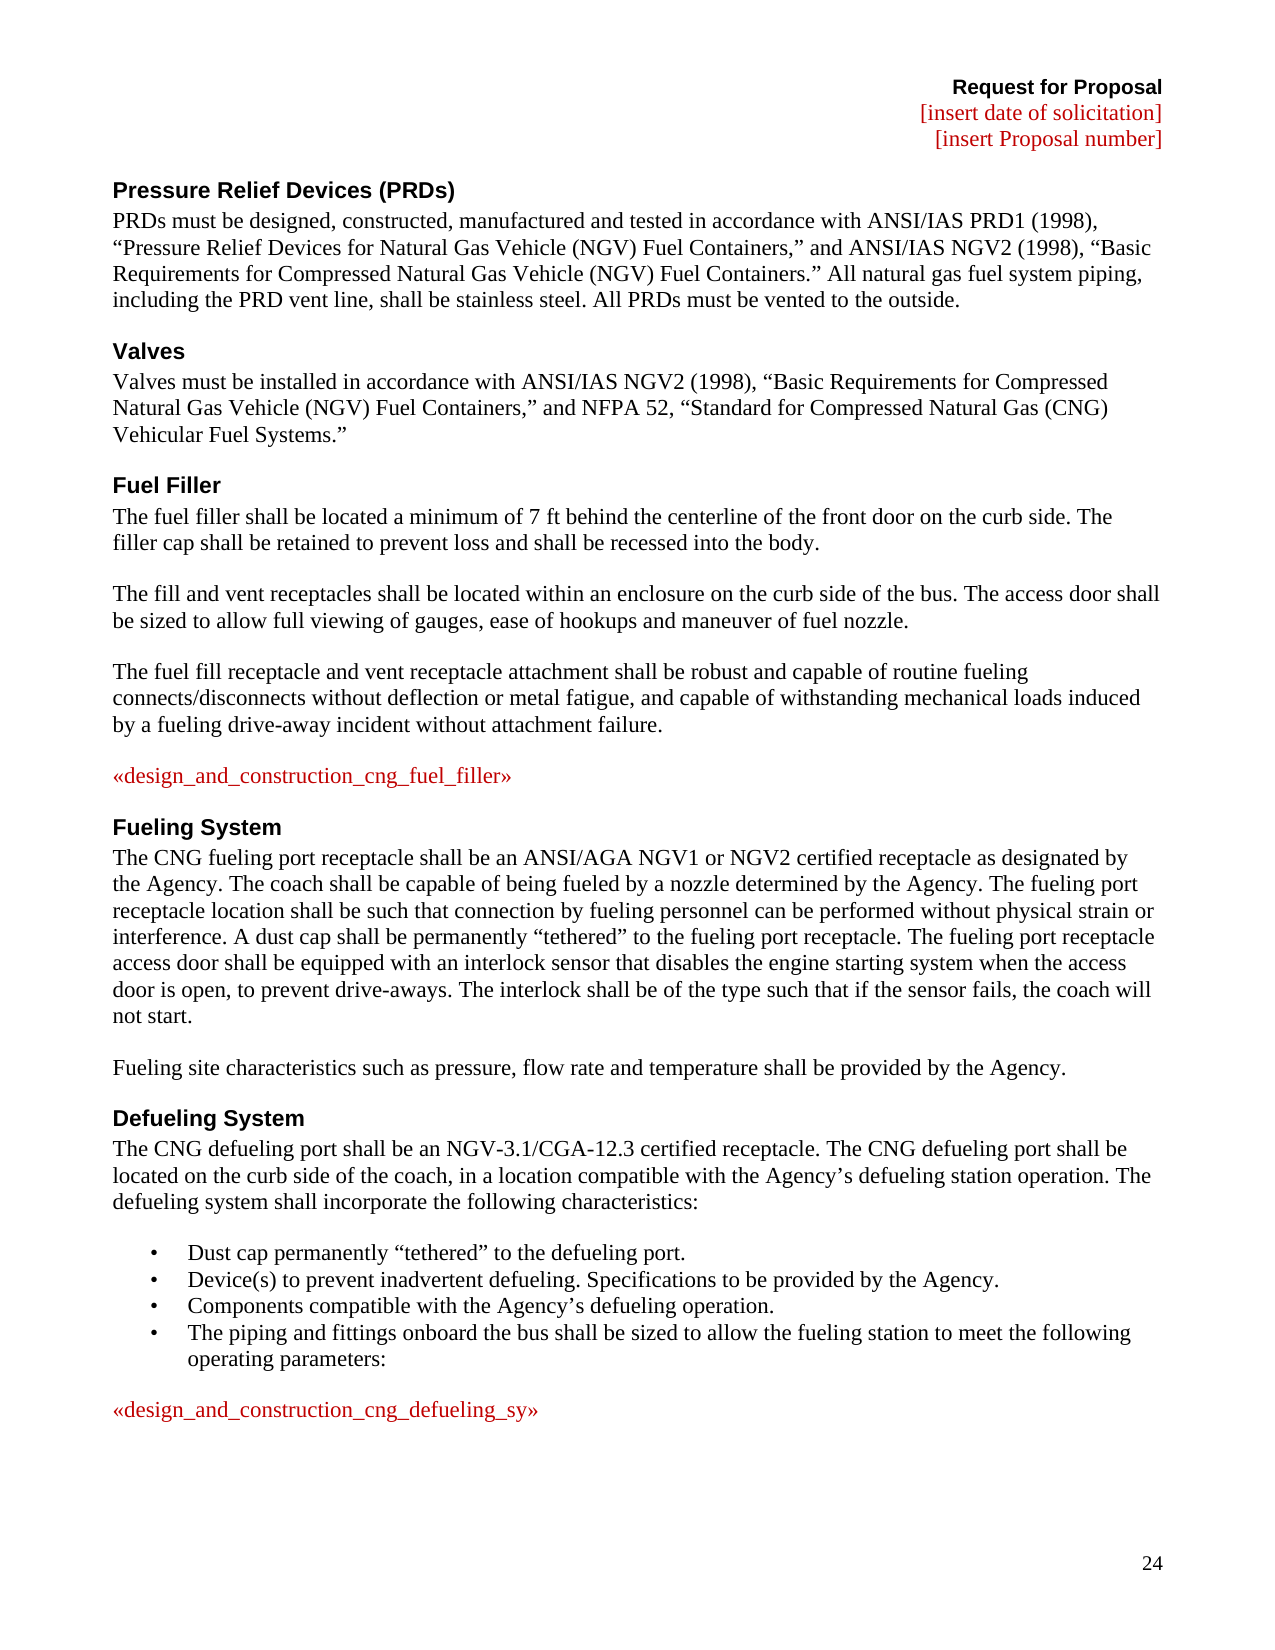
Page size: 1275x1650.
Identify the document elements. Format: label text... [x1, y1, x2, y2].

text Fueling site characteristics such as pressure, flow rate and temperature shall be provided by the Agency. [112, 1053, 1162, 1080]
text Valves [112, 338, 1162, 364]
text The fill and vent receptacles shall be located within an enclosure on the curb side of the bus. The access door shall be sized to allow full viewing of gauges, ease of hookups and maneuver of fuel nozzle. [112, 580, 1162, 633]
list The piping and fittings onboard the bus shall be sized to allow the fueling station to meet the following operating parameters: [150, 1318, 1162, 1371]
text The CNG defueling port shall be an NGV-3.1/CGA-12.3 certified receptacle. The CNG defueling port shall be located on the curb side of the coach, in a location compatible with the Agency’s defueling station operation. The defueling system shall incorporate the following characteristics: [112, 1135, 1162, 1214]
text Fueling System [112, 813, 1162, 840]
text Fuel Filler [112, 472, 1162, 498]
text Valves must be installed in accordance with ANSI/IAS NGV2 (1998), “Basic Requirements for Compressed Natural Gas Vehicle (NGV) Fuel Containers,” and NFPA 52, “Standard for Compressed Natural Gas (CNG) Vehicular Fuel Systems.” [112, 368, 1162, 447]
list Device(s) to prevent inadvertent defueling. Specifications to be provided by the Agency. [150, 1266, 1162, 1292]
list Components compatible with the Agency’s defueling operation. [150, 1292, 1162, 1318]
text The CNG fueling port receptacle shall be an ANSI/AGA NGV1 or NGV2 certified receptacle as designated by the Agency. The coach shall be capable of being fueled by a nozzle determined by the Agency. The fueling port receptacle location shall be such that connection by fueling personnel can be performed without physical strain or interference. A dust cap shall be permanently “tethered” to the fueling port receptacle. The fueling port receptacle access door shall be equipped with an interlock sensor that disables the engine starting system when the access door is open, to prevent drive-aways. The interlock shall be of the type such that if the sensor fails, the coach will not start. [112, 844, 1162, 1028]
text PRDs must be designed, constructed, manufactured and tested in accordance with ANSI/IAS PRD1 (1998), “Pressure Relief Devices for Natural Gas Vehicle (NGV) Fuel Containers,” and ANSI/IAS NGV2 (1998), “Basic Requirements for Compressed Natural Gas Vehicle (NGV) Fuel Containers.” All natural gas fuel system piping, including the PRD vent line, shall be stainless steel. All PRDs must be vented to the outside. [112, 207, 1162, 313]
list Dust cap permanently “tethered” to the defueling port. [150, 1239, 1162, 1266]
text Pressure Relief Devices (PRDs) [112, 177, 1162, 203]
text «design_and_construction_cng_defueling_sy» [112, 1396, 1149, 1423]
text The fuel filler shall be located a minimum of 7 ft behind the centerline of the front door on the curb side. The filler cap shall be retained to prevent loss and shall be recessed into the body. [112, 503, 1162, 555]
text «design_and_construction_cng_fuel_filler» [112, 762, 1162, 788]
text The fuel fill receptacle and vent receptacle attachment shall be robust and capable of routine fueling connects/disconnects without deflection or metal fatigue, and capable of withstanding mechanical loads induced by a fueling drive-away incident without attachment failure. [112, 658, 1162, 737]
text Defueling System [112, 1105, 1162, 1131]
